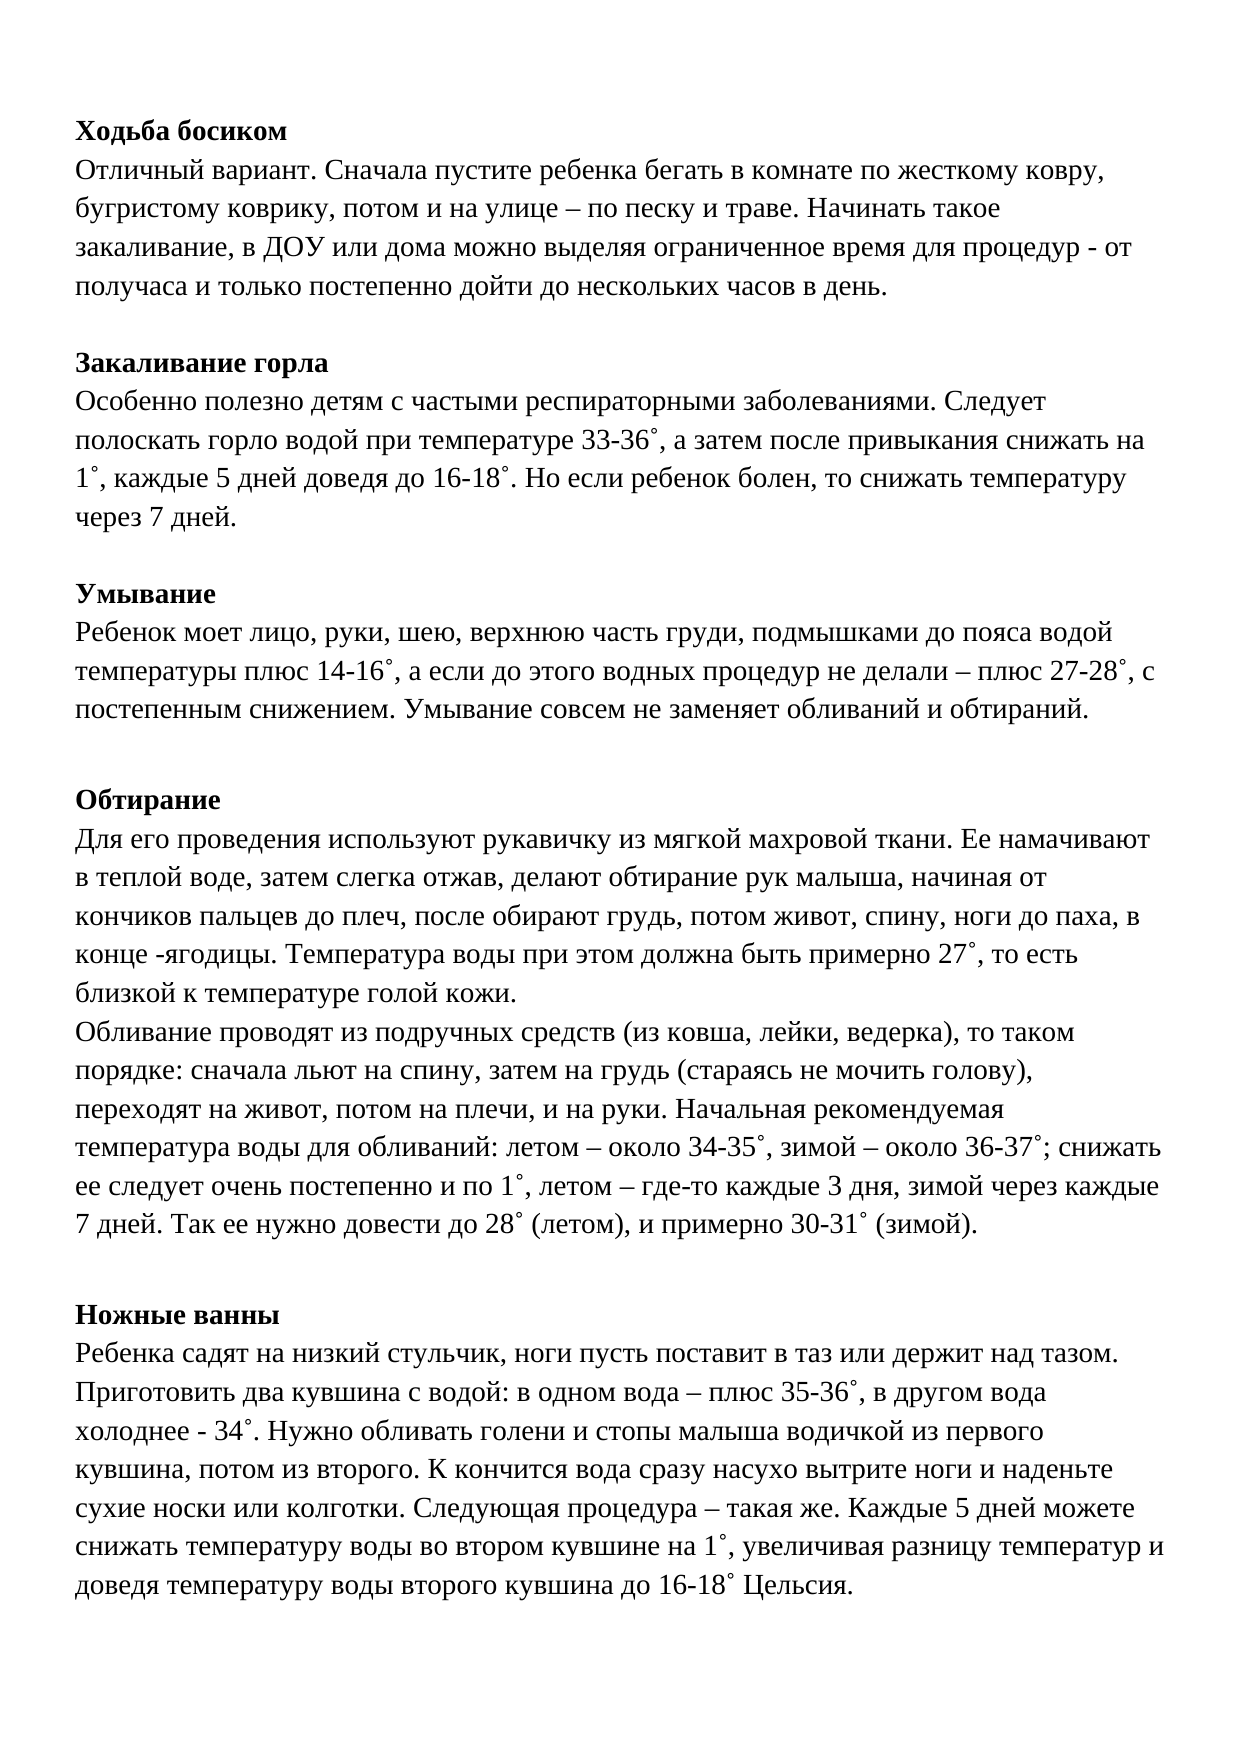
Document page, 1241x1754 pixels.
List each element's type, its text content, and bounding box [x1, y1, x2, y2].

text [75, 75, 1165, 757]
text Обтирание Для его проведения используют рукавичку из мягкой махровой ткани. Ее намачивают в теплой воде, затем слегка отжав, делают обтирание рук малыша, начиная от кончиков пальцев до плеч, после обирают грудь, потом живот, спину, ноги до паха, в конце -ягодицы. Температура воды при этом должна быть примерно 27˚, то есть близкой к температуре голой кожи. Обливание проводят из подручных средств (из ковша, лейки, ведерка), то таком порядке: сначала льют на спину, затем на грудь (стараясь не мочить голову), переходят на живот, потом на плечи, и на руки. Начальная рекомендуемая температура воды для обливаний: летом – около 34-35˚, зимой – около 36-37˚; снижать ее следует очень постепенно и по 1˚, летом – где-то каждые 3 дня, зимой через каждые 7 дней. Так ее нужно довести до 28˚ (летом), и примерно 30-31˚ (зимой). [75, 782, 1165, 1272]
text Ножные ванны Ребенка садят на низкий стульчик, ноги пусть поставит в таз или держит над тазом. Приготовить два кувшина с водой: в одном вода – плюс 35-36˚, в другом вода холоднее - 34˚. Нужно обливать голени и стопы малыша водичкой из первого кувшина, потом из второго. К кончится вода сразу насухо вытрите ноги и наденьте сухие носки или колготки. Следующая процедура – такая же. Каждые 5 дней можете снижать температуру воды во втором кувшине на 1˚, увеличивая разницу температур и доведя температуру воды второго кувшина до 16-18˚ Цельсия. [75, 1297, 1165, 1633]
